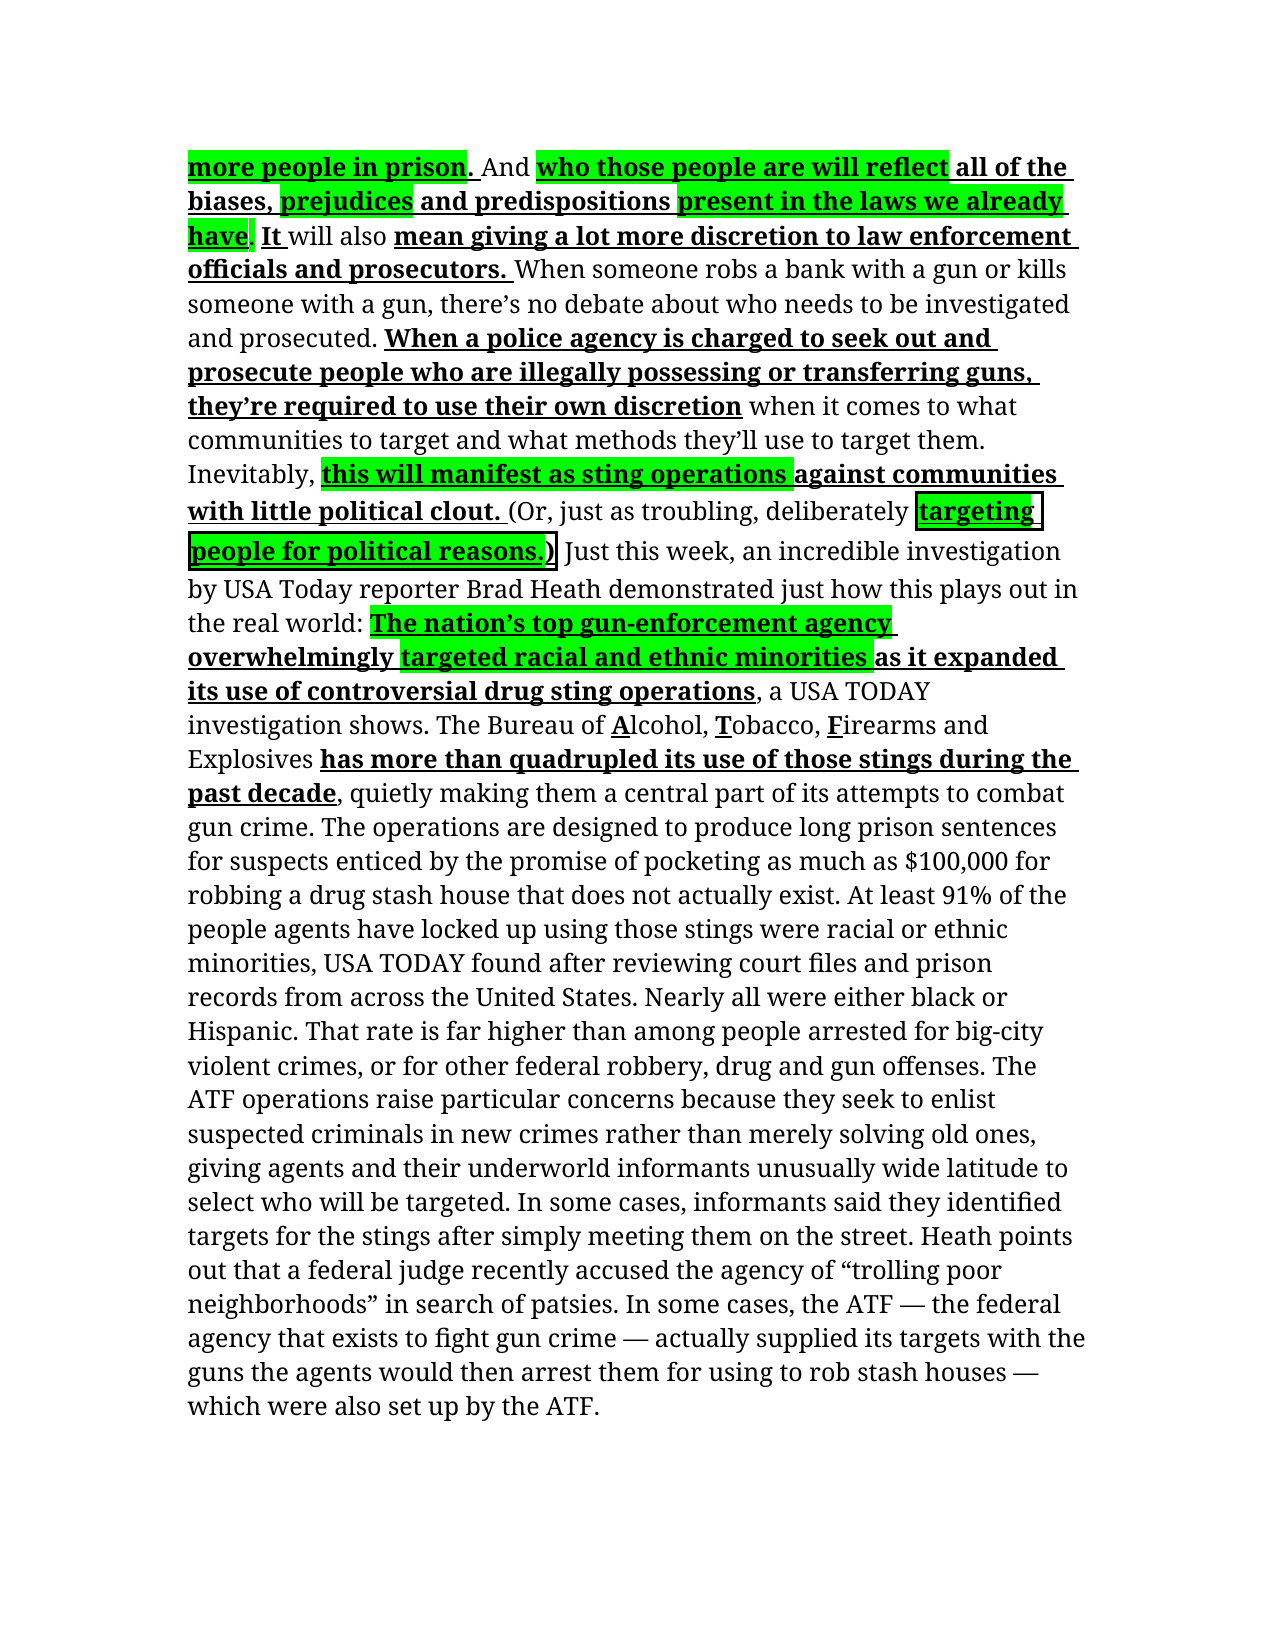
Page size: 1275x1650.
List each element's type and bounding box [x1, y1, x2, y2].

text [187, 150, 1087, 1423]
